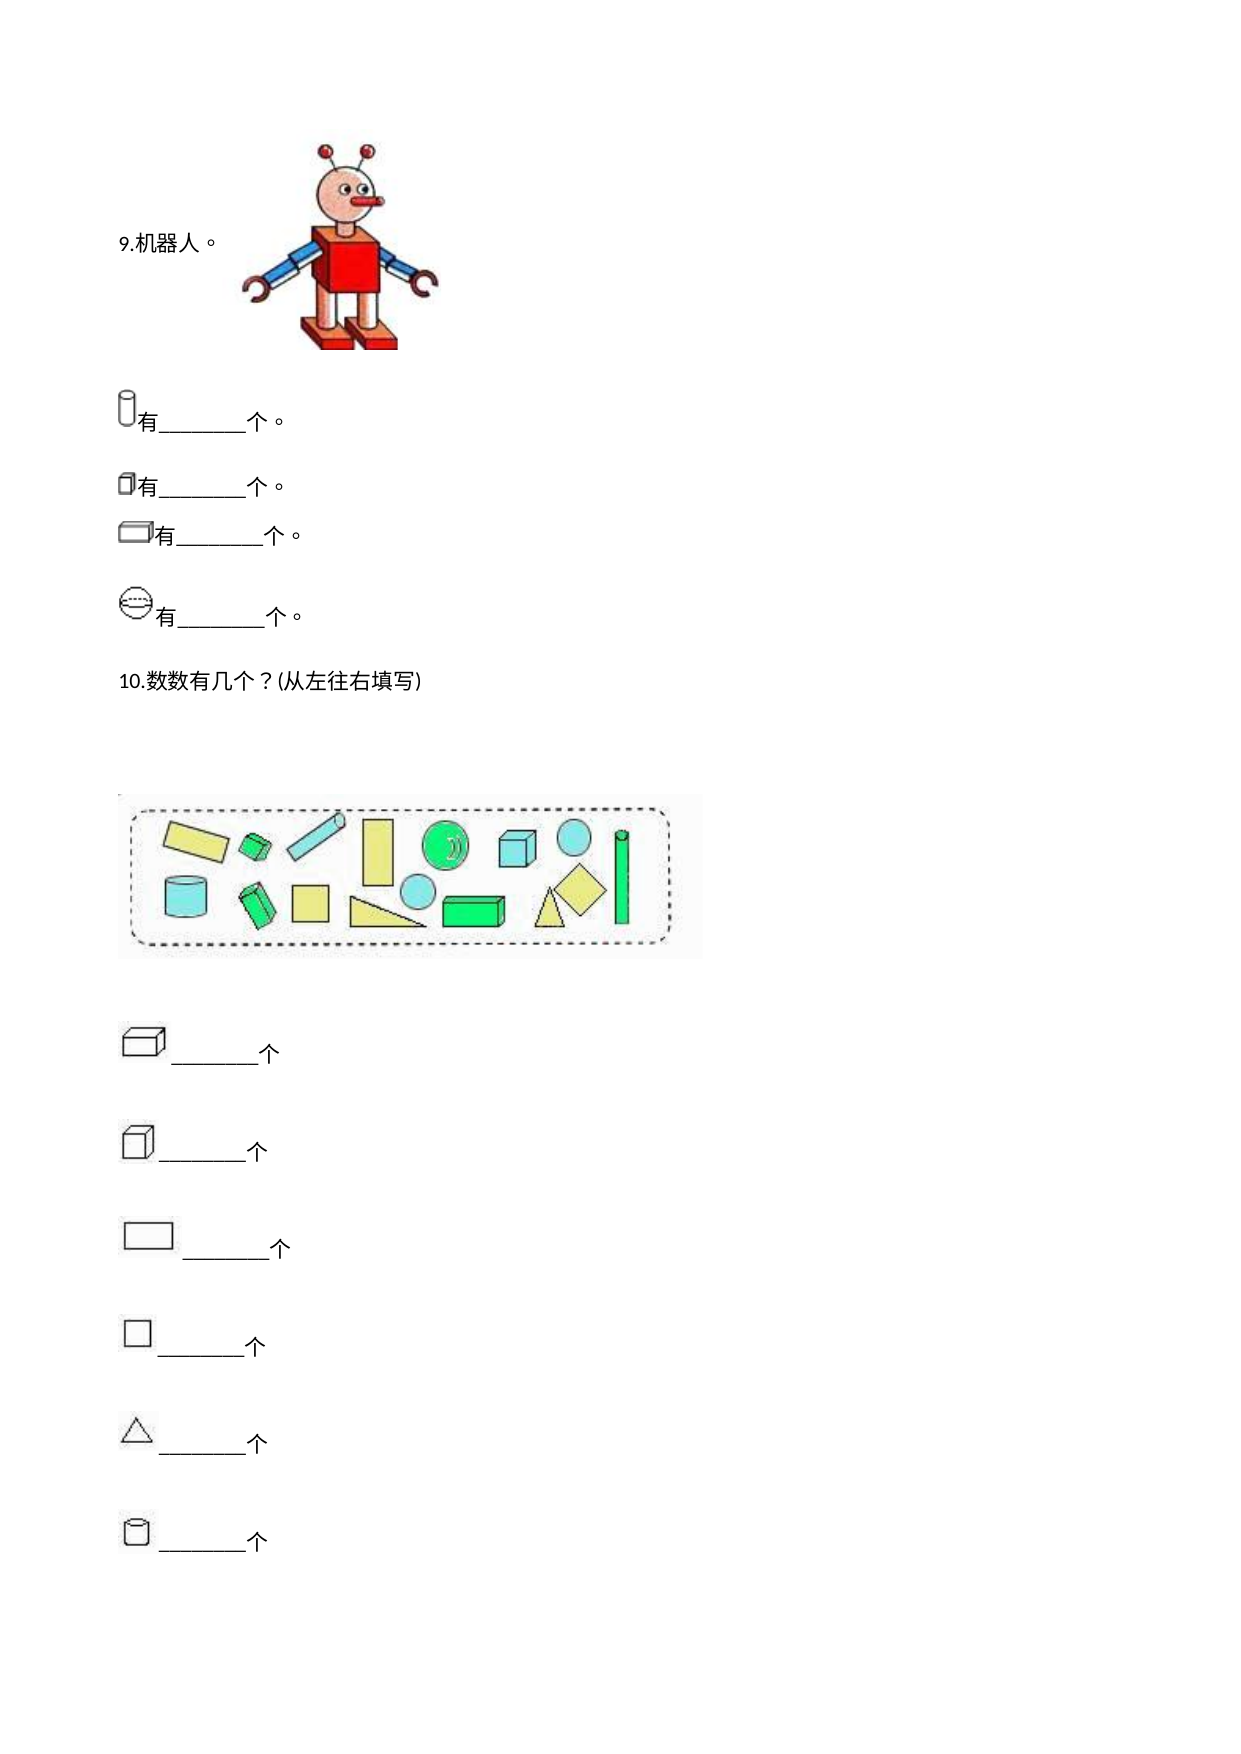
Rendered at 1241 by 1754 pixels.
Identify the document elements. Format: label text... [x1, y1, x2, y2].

picture [118, 584, 156, 621]
picture [118, 1314, 158, 1352]
picture [118, 794, 703, 959]
picture [118, 521, 154, 543]
picture [118, 1411, 159, 1451]
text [118, 664, 1122, 1574]
picture [118, 1216, 183, 1258]
picture [118, 1021, 172, 1063]
picture [118, 472, 137, 495]
text 9.机器人。 有________个。 有________个。 有________个。 有________个。 [118, 129, 1122, 649]
picture [118, 389, 137, 427]
picture [222, 129, 442, 350]
picture [118, 1119, 159, 1164]
picture [118, 1509, 159, 1554]
